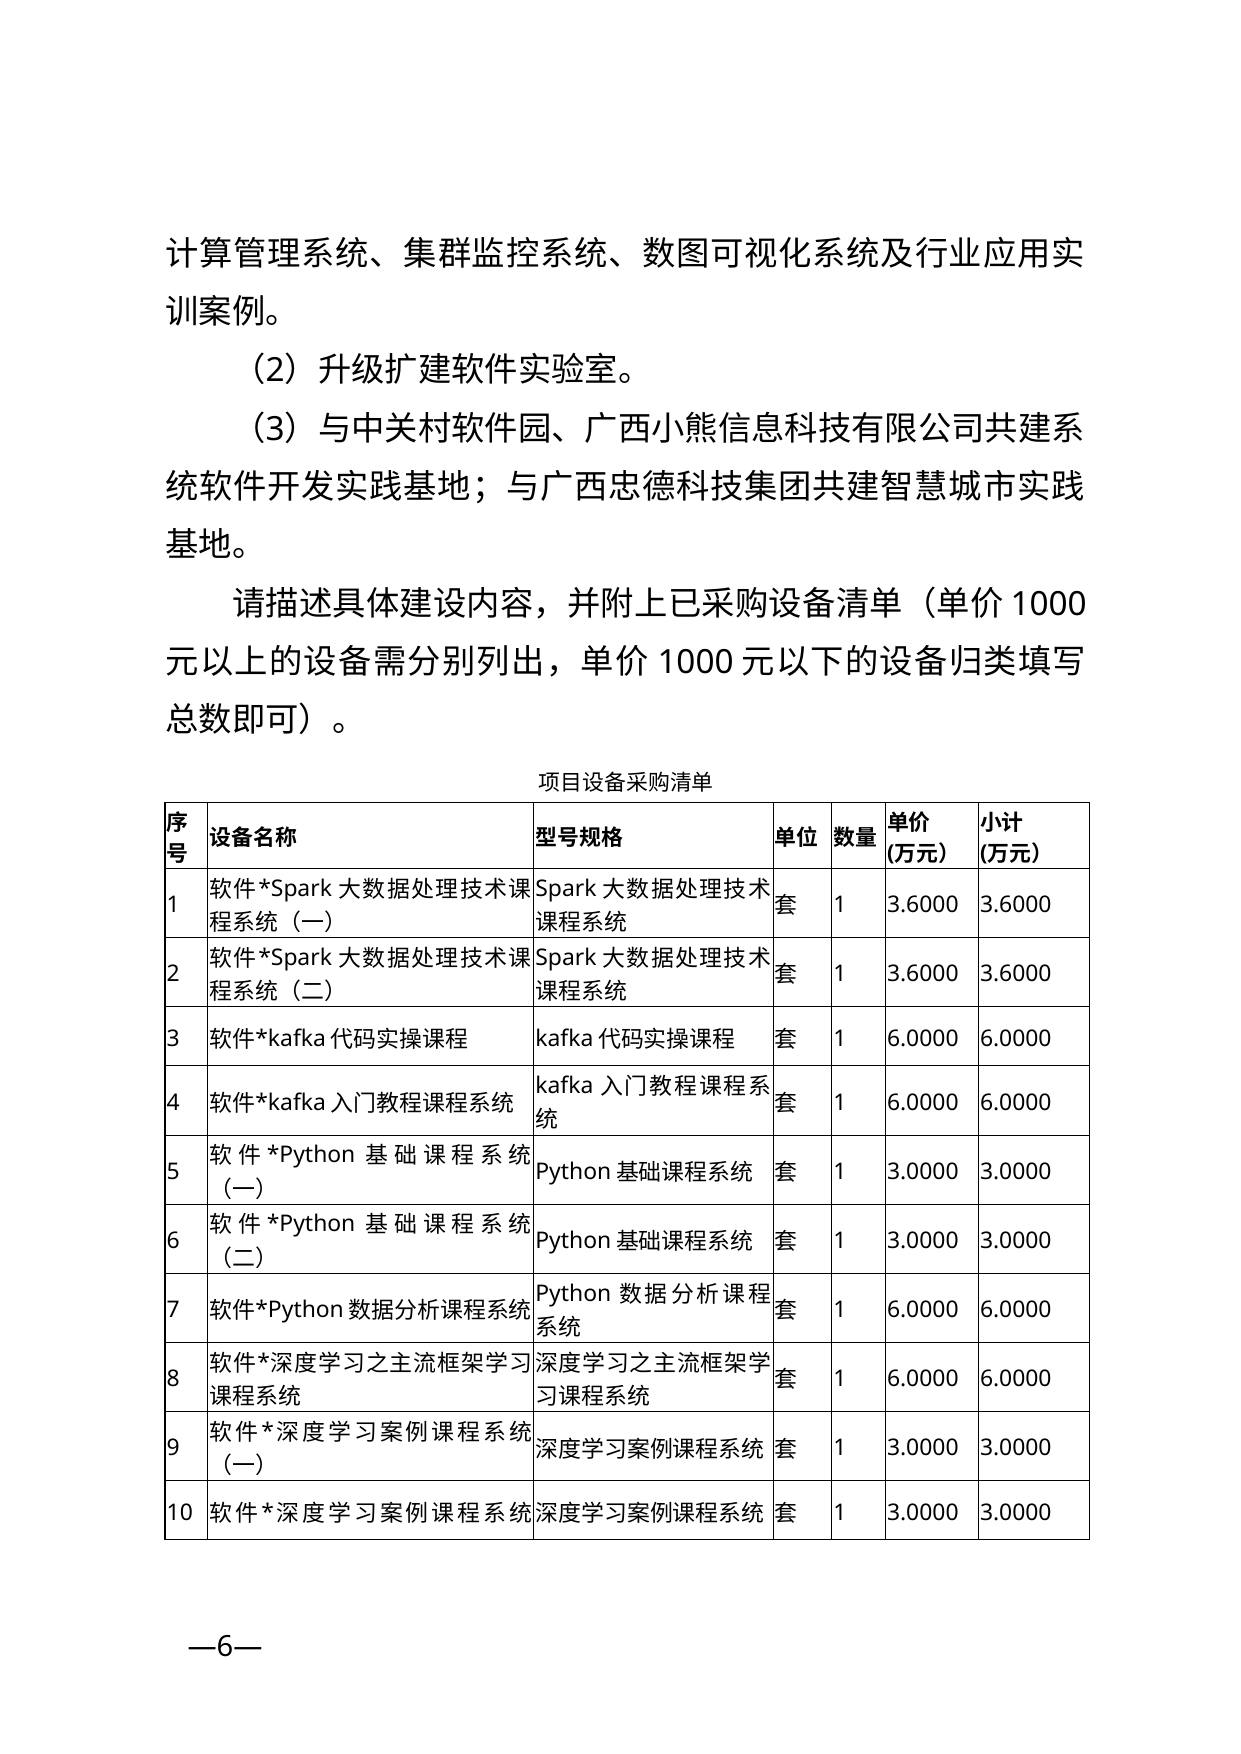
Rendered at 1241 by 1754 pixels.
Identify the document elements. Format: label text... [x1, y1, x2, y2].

table_cell 套 [774, 1274, 831, 1342]
table_cell 软件*Python数据分析课程系统 [208, 1274, 533, 1342]
table_cell 6 [166, 1205, 207, 1273]
table_cell 3 [166, 1007, 207, 1065]
table_cell 3.0000 [886, 1412, 978, 1480]
table_cell Spark大数据处理技术课程系统 [534, 938, 773, 1006]
table_cell 1 [166, 869, 207, 937]
table_cell Python基础课程系统 [534, 1205, 773, 1273]
table_cell 1 [832, 1007, 885, 1065]
table_cell 3.0000 [979, 1205, 1089, 1273]
text （2）升级扩建软件实验室。 [165, 335, 1087, 393]
table_cell Python基础课程系统 [534, 1136, 773, 1204]
table_cell 1 [832, 1066, 885, 1134]
table_cell 6.0000 [979, 1007, 1089, 1065]
table_cell 套 [774, 1343, 831, 1411]
table_cell 1 [832, 1136, 885, 1204]
table_cell 软件*Python基础课程系统（一） [208, 1136, 533, 1204]
table_cell 深度学习案例课程系统 [534, 1412, 773, 1480]
table_cell 1 [832, 1343, 885, 1411]
table_cell 8 [166, 1343, 207, 1411]
table_cell 3.0000 [886, 1136, 978, 1204]
table_header 单位 [774, 803, 831, 868]
table_cell 软件*深度学习之主流框架学习课程系统 [208, 1343, 533, 1411]
table_cell Python数据分析课程系统 [534, 1274, 773, 1342]
table_header 设备名称 [208, 803, 533, 868]
table_cell 6.0000 [979, 1343, 1089, 1411]
table_cell 3.6000 [886, 869, 978, 937]
table_cell 3.6000 [979, 869, 1089, 937]
text 项目设备采购清单 [165, 743, 1087, 802]
table_cell 软件*深度学习案例课程系统（一） [208, 1412, 533, 1480]
table_cell 套 [774, 1007, 831, 1065]
table_cell 套 [774, 1066, 831, 1134]
table_cell 套 [774, 1136, 831, 1204]
table_cell 软件*Python基础课程系统（二） [208, 1205, 533, 1273]
table_cell 6.0000 [886, 1007, 978, 1065]
table_cell 5 [166, 1136, 207, 1204]
table_cell 软件*kafka入门教程课程系统 [208, 1066, 533, 1134]
table_cell 套 [774, 938, 831, 1006]
table_cell 软件*kafka代码实操课程 [208, 1007, 533, 1065]
table_header 序号 [166, 803, 207, 868]
table_cell 3.0000 [979, 1412, 1089, 1480]
table_cell 6.0000 [886, 1274, 978, 1342]
table_cell 软件*Spark大数据处理技术课程系统（二） [208, 938, 533, 1006]
table_cell 1 [832, 1274, 885, 1342]
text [165, 218, 1087, 335]
table_cell 1 [832, 869, 885, 937]
table_header 数量 [832, 803, 885, 868]
table_header 型号规格 [534, 803, 773, 868]
table_cell kafka入门教程课程系统 [534, 1066, 773, 1134]
table_cell 1 [832, 1481, 885, 1539]
table_cell kafka代码实操课程 [534, 1007, 773, 1065]
table_cell 7 [166, 1274, 207, 1342]
table_cell 6.0000 [886, 1066, 978, 1134]
table_cell 6.0000 [886, 1343, 978, 1411]
table_cell 套 [774, 869, 831, 937]
table_cell 9 [166, 1412, 207, 1480]
table_cell 3.6000 [886, 938, 978, 1006]
table_cell Spark大数据处理技术课程系统 [534, 869, 773, 937]
table_cell 1 [832, 938, 885, 1006]
table_cell 1 [832, 1412, 885, 1480]
table_header 小计 (万元） [979, 803, 1089, 868]
text 请描述具体建设内容，并附上已采购设备清单（单价1000元以上的设备需分别列出，单价1000元以下的设备归类填写总数即可）。 [165, 568, 1087, 743]
table_header 单价 (万元） [886, 803, 978, 868]
table_cell 1 [832, 1205, 885, 1273]
table_cell 6.0000 [979, 1274, 1089, 1342]
table_cell 3.6000 [979, 938, 1089, 1006]
table_cell 3.0000 [886, 1481, 978, 1539]
table_cell 2 [166, 938, 207, 1006]
table_cell 6.0000 [979, 1066, 1089, 1134]
table_cell 软件*Spark大数据处理技术课程系统（一） [208, 869, 533, 937]
table_cell 3.0000 [979, 1481, 1089, 1539]
table_cell 4 [166, 1066, 207, 1134]
table_cell 3.0000 [979, 1136, 1089, 1204]
table_cell 套 [774, 1412, 831, 1480]
table_cell 3.0000 [886, 1205, 978, 1273]
table_cell 深度学习案例课程系统 [534, 1481, 773, 1539]
text （3）与中关村软件园、广西小熊信息科技有限公司共建系统软件开发实践基地；与广西忠德科技集团共建智慧城市实践基地。 [165, 393, 1087, 568]
table_cell 套 [774, 1481, 831, 1539]
table_cell 套 [774, 1205, 831, 1273]
table_cell 软件*深度学习案例课程系统（二） [208, 1481, 533, 1539]
table_cell 深度学习之主流框架学习课程系统 [534, 1343, 773, 1411]
table_cell 10 [166, 1481, 207, 1539]
